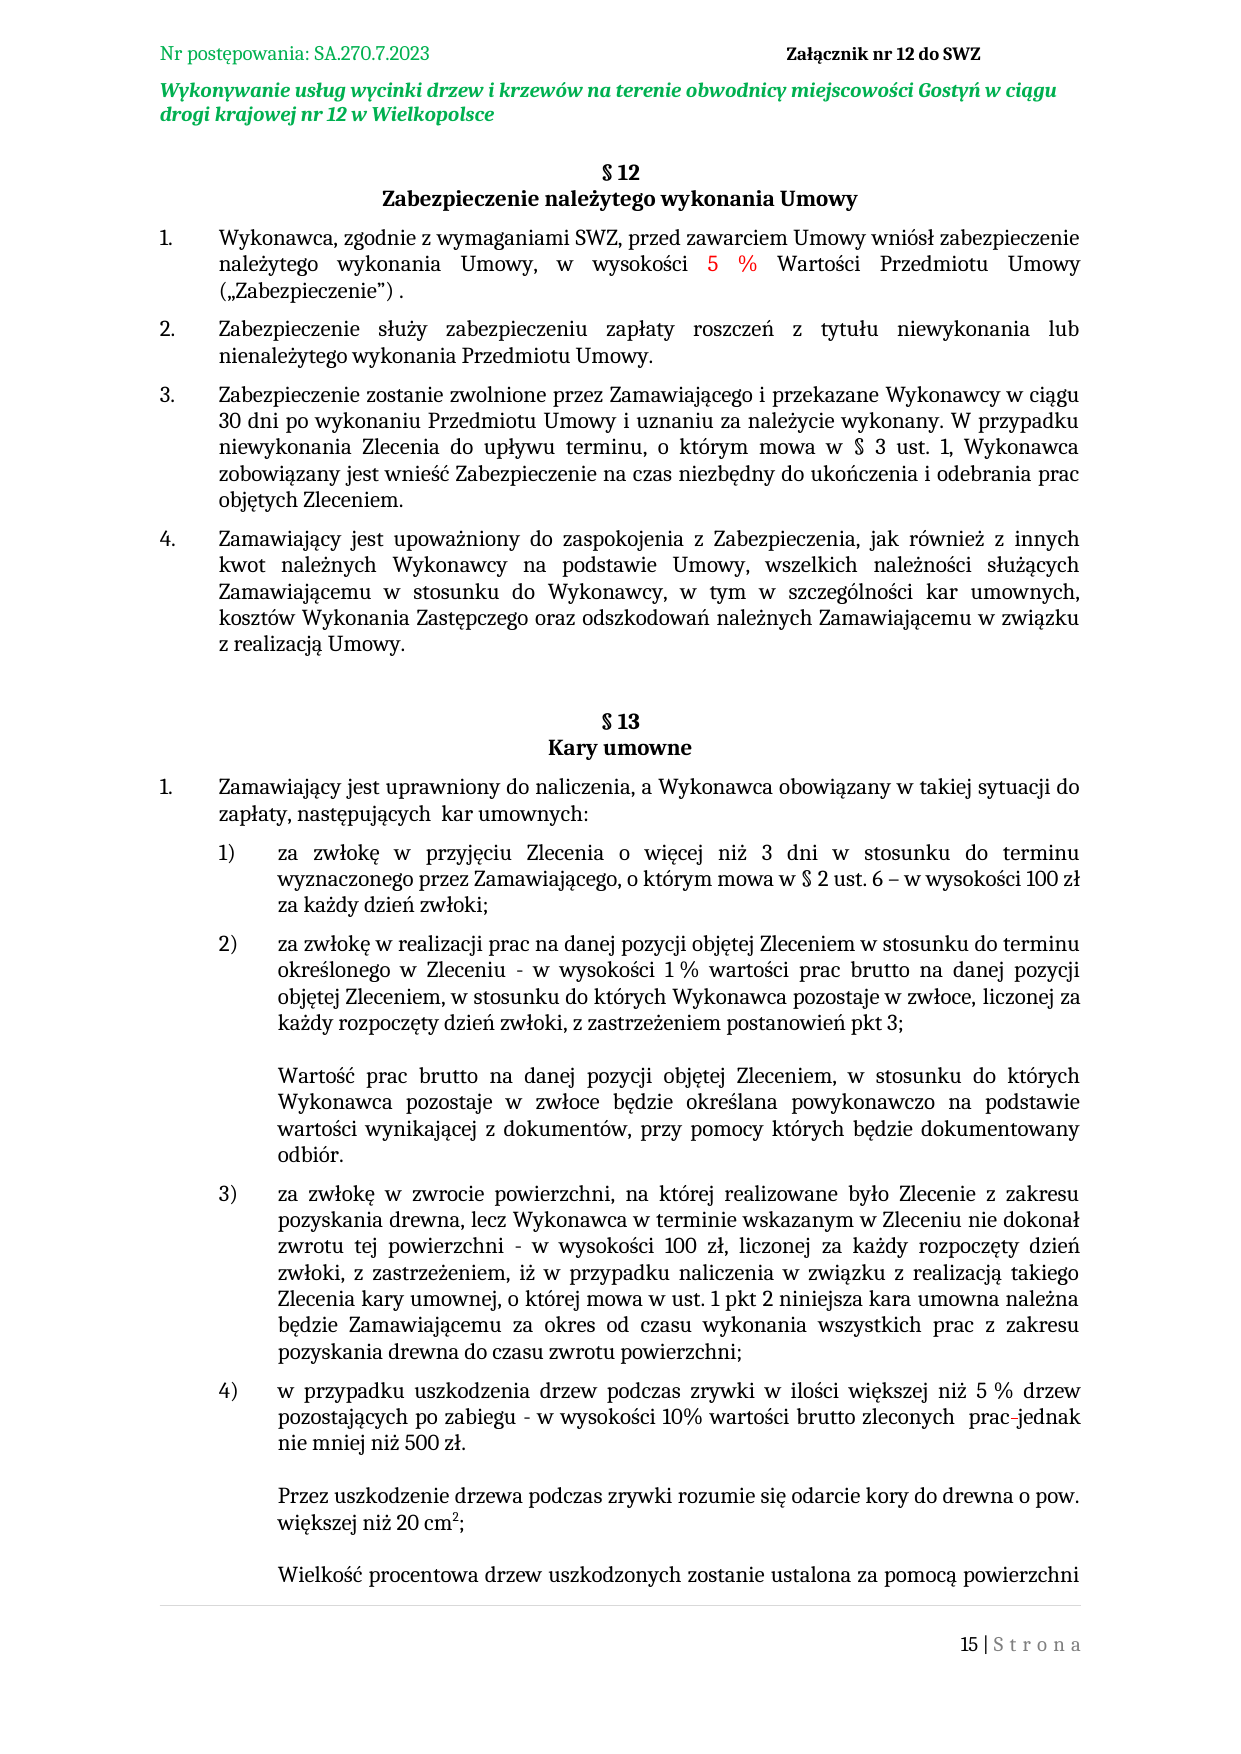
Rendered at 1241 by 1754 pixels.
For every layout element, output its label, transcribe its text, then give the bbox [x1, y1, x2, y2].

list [218, 1377, 1081, 1588]
list Wykonawca, zgodnie z wymaganiami SWZ, przed zawarciem Umowy wniósł zabezpieczenie należytego wykonania Umowy, w wysokości 5 % Wartości Przedmiotu Umowy („Zabezpieczenie”) . [159, 225, 1081, 304]
list Zamawiający jest uprawniony do naliczenia, a Wykonawca obowiązany w takiej sytuacji do zapłaty, następujących kar umownych: [159, 774, 1081, 827]
text § 12 Zabezpieczenie należytego wykonania Umowy [159, 159, 1081, 212]
list za zwłokę w zwrocie powierzchni, na której realizowane było Zlecenie z zakresu pozyskania drewna, lecz Wykonawca w terminie wskazanym w Zleceniu nie dokonał zwrotu tej powierzchni - w wysokości 100 zł, liczonej za każdy rozpoczęty dzień zwłoki, z zastrzeżeniem, iż w przypadku naliczenia w związku z realizacją takiego Zlecenia kary umownej, o której mowa w ust. 1 pkt 2 niniejsza kara umowna należna będzie Zamawiającemu za okres od czasu wykonania wszystkich prac z zakresu pozyskania drewna do czasu zwrotu powierzchni; [218, 1181, 1081, 1365]
list Zabezpieczenie zostanie zwolnione przez Zamawiającego i przekazane Wykonawcy w ciągu 30 dni po wykonaniu Przedmiotu Umowy i uznaniu za należycie wykonany. W przypadku niewykonania Zlecenia do upływu terminu, o którym mowa w § 3 ust. 1, Wykonawca zobowiązany jest wnieść Zabezpieczenie na czas niezbędny do ukończenia i odebrania prac objętych Zleceniem. [159, 381, 1081, 513]
text § 13 Kary umowne [159, 709, 1081, 762]
list Zamawiający jest upoważniony do zaspokojenia z Zabezpieczenia, jak również z innych kwot należnych Wykonawcy na podstawie Umowy, wszelkich należności służących Zamawiającemu w stosunku do Wykonawcy, w tym w szczególności kar umownych, kosztów Wykonania Zastępczego oraz odszkodowań należnych Zamawiającemu w związku z realizacją Umowy. [159, 526, 1081, 657]
list za zwłokę w przyjęciu Zlecenia o więcej niż 3 dni w stosunku do terminu wyznaczonego przez Zamawiającego, o którym mowa w § 2 ust. 6 – w wysokości 100 zł za każdy dzień zwłoki; [218, 839, 1081, 918]
list za zwłokę w realizacji prac na danej pozycji objętej Zleceniem w stosunku do terminu określonego w Zleceniu - w wysokości 1 % wartości prac brutto na danej pozycji objętej Zleceniem, w stosunku do których Wykonawca pozostaje w zwłoce, liczonej za każdy rozpoczęty dzień zwłoki, z zastrzeżeniem postanowień pkt 3; Wartość prac brutto na danej pozycji objętej Zleceniem, w stosunku do których Wykonawca pozostaje w zwłoce będzie określana powykonawczo na podstawie wartości wynikającej z dokumentów, przy pomocy których będzie dokumentowany odbiór. [218, 931, 1081, 1168]
list Zabezpieczenie służy zabezpieczeniu zapłaty roszczeń z tytułu niewykonania lub nienależytego wykonania Przedmiotu Umowy. [159, 316, 1081, 369]
